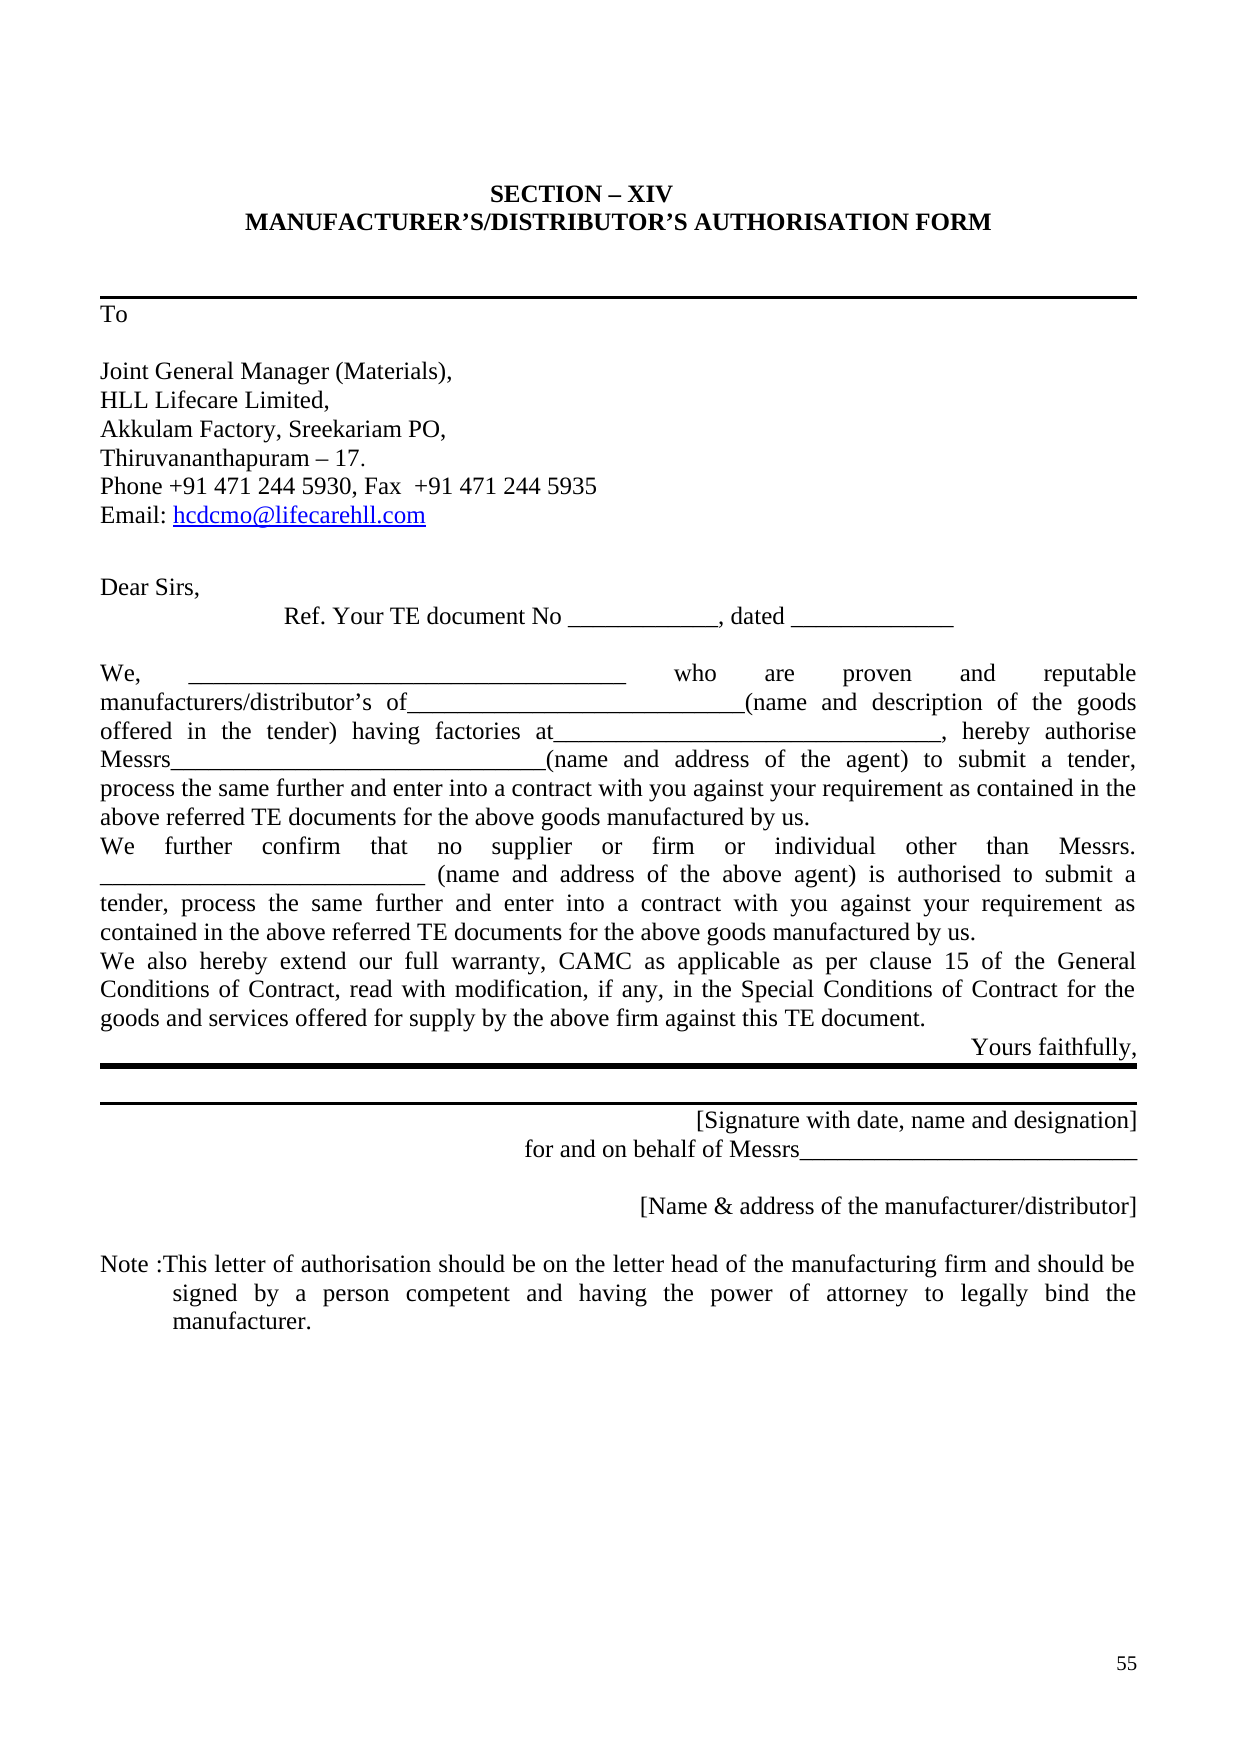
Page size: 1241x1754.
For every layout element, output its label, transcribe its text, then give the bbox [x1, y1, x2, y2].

text Thiruvananthapuram – 17. [100, 443, 1137, 471]
text Dear Sirs, [100, 572, 1137, 601]
text Note :This letter of authorisation should be on the letter head of the manufacturing firm and should be signed by a person competent and having the power of attorney to legally bind the manufacturer. [100, 1249, 1137, 1335]
text Joint General Manager (Materials), [100, 356, 1137, 385]
text We, ___________________________________ who are proven and reputable manufacturers/distributor’s of___________________________(name and description of the goods offered in the tender) having factories at_______________________________, hereby authorise Messrs______________________________(name and address of the agent) to submit a tender, process the same further and enter into a contract with you against your requirement as contained in the above referred TE documents for the above goods manufactured by us. [100, 658, 1137, 831]
text We also hereby extend our full warranty, CAMC as applicable as per clause 15 of the General Conditions of Contract, read with modification, if any, in the Special Conditions of Contract for the goods and services offered for supply by the above firm against this TE document. [100, 946, 1137, 1032]
text Phone +91 471 244 5930, Fax +91 471 244 5935 [100, 471, 1137, 500]
text HLL Lifecare Limited, [100, 385, 1137, 414]
text SECTION – XIV [100, 179, 1137, 207]
text To [100, 299, 1137, 328]
text MANUFACTURER’S/DISTRIBUTOR’S AUTHORISATION FORM [100, 207, 1137, 236]
text Yours faithfully, [100, 1032, 1137, 1063]
text [Name & address of the manufacturer/distributor] [100, 1191, 1137, 1220]
text Ref. Your TE document No ____________, dated _____________ [100, 601, 1137, 629]
text for and on behalf of Messrs___________________________ [100, 1134, 1137, 1163]
text We further confirm that no supplier or firm or individual other than Messrs. __________________________ (name and address of the above agent) is authorised to submit a tender, process the same further and enter into a contract with you against your requirement as contained in the above referred TE documents for the above goods manufactured by us. [100, 831, 1137, 946]
text [Signature with date, name and designation] [100, 1105, 1137, 1134]
text Email: hcdcmo@lifecarehll.com [100, 500, 1137, 529]
text Akkulam Factory, Sreekariam PO, [100, 414, 1137, 443]
